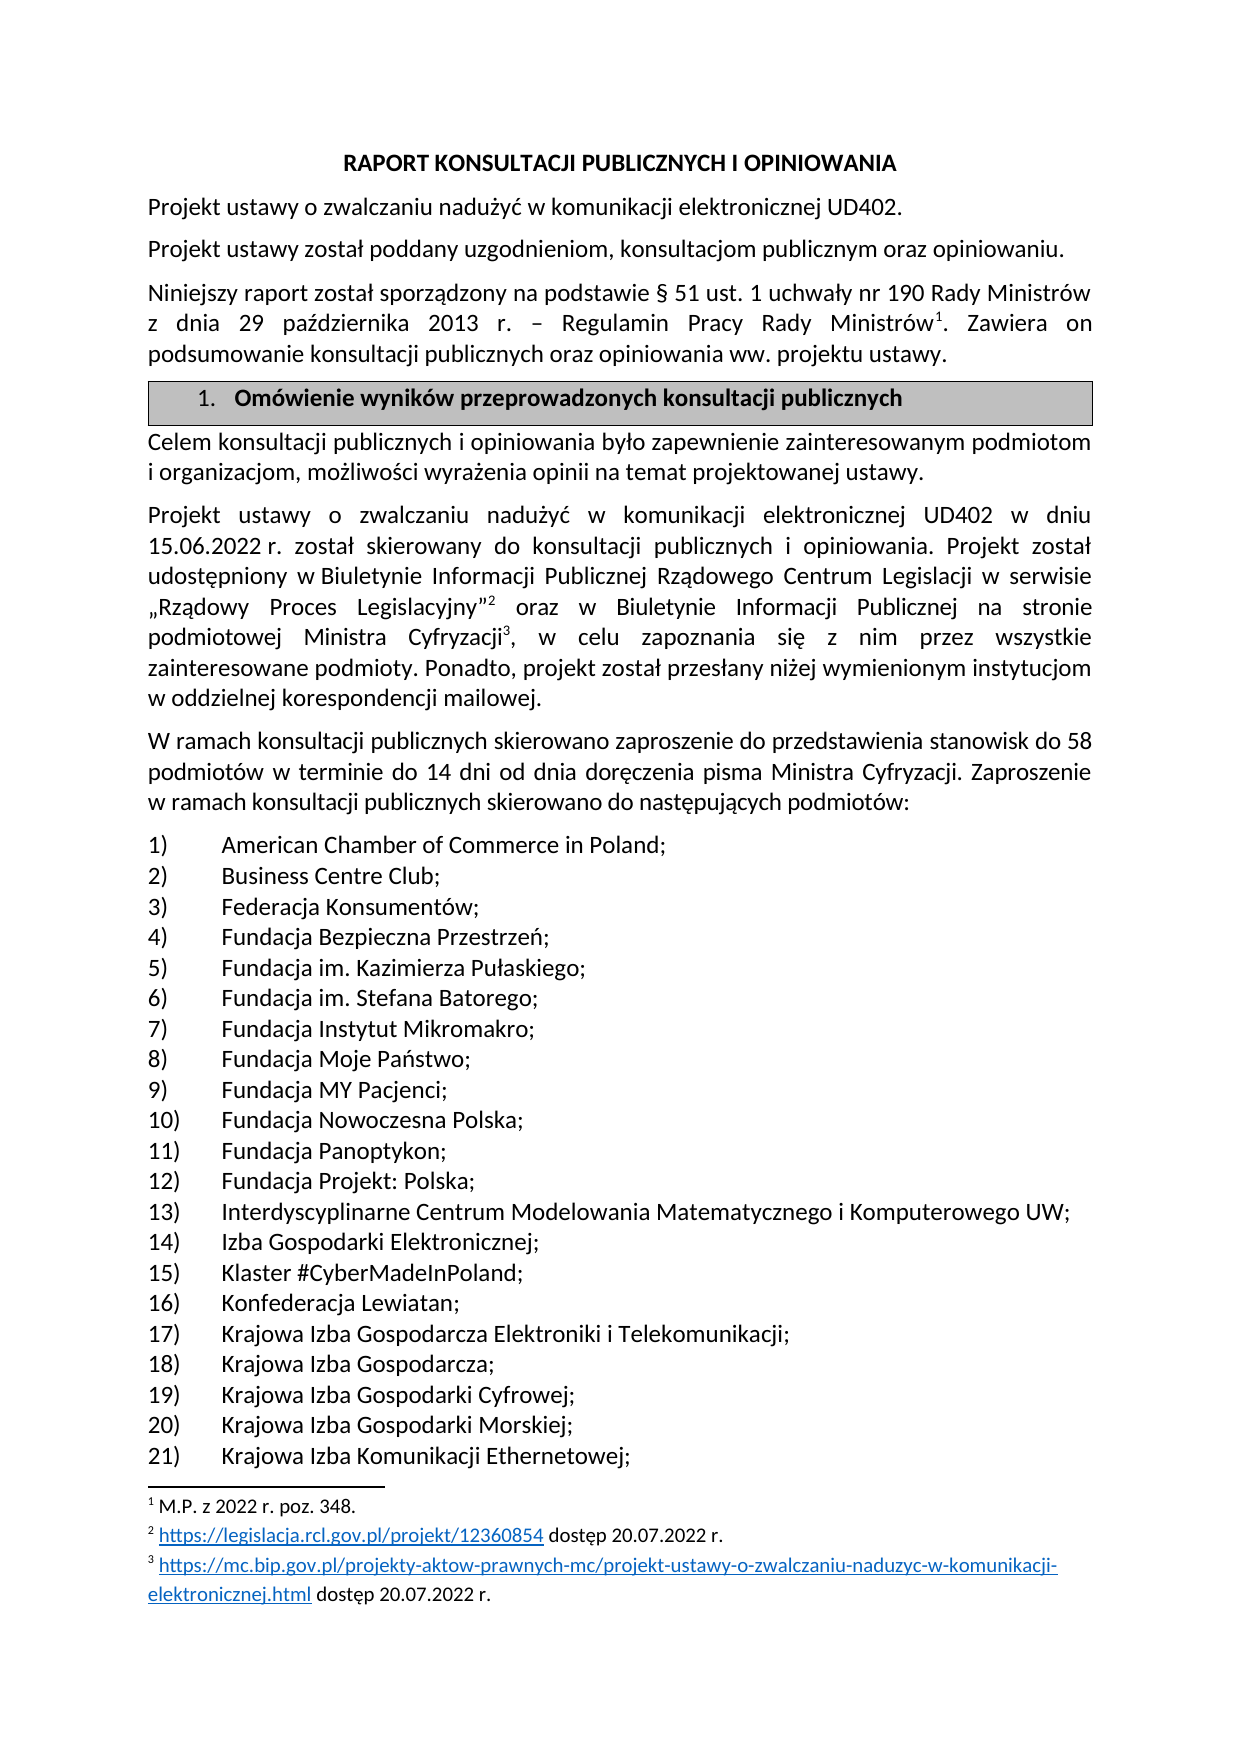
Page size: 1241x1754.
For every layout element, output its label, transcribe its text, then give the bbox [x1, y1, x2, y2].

text 16) Konfederacja Lewiatan; [148, 1287, 1093, 1318]
text 14) Izba Gospodarki Elektronicznej; [148, 1226, 1093, 1257]
text 15) Klaster #CyberMadeInPoland; [148, 1257, 1093, 1287]
text 18) Krajowa Izba Gospodarcza; [148, 1348, 1093, 1379]
text 10) Fundacja Nowoczesna Polska; [148, 1104, 1093, 1135]
text Projekt ustawy został poddany uzgodnieniom, konsultacjom publicznym oraz opiniowaniu. [148, 234, 1093, 264]
text 1) American Chamber of Commerce in Poland; [148, 829, 1093, 860]
text 9) Fundacja MY Pacjenci; [148, 1074, 1093, 1104]
text 19) Krajowa Izba Gospodarki Cyfrowej; [148, 1379, 1093, 1409]
text 5) Fundacja im. Kazimierza Pułaskiego; [148, 952, 1093, 982]
text RAPORT KONSULTACJI PUBLICZNYCH I OPINIOWANIA [148, 148, 1093, 178]
text 12) Fundacja Projekt: Polska; [148, 1165, 1093, 1196]
text 4) Fundacja Bezpieczna Przestrzeń; [148, 921, 1093, 952]
text 13) Interdyscyplinarne Centrum Modelowania Matematycznego i Komputerowego UW; [148, 1196, 1093, 1226]
text 17) Krajowa Izba Gospodarcza Elektroniki i Telekomunikacji; [148, 1318, 1093, 1348]
text 8) Fundacja Moje Państwo; [148, 1043, 1093, 1074]
text 20) Krajowa Izba Gospodarki Morskiej; [148, 1409, 1093, 1440]
text Projekt ustawy o zwalczaniu nadużyć w komunikacji elektronicznej UD402 w dniu 15.06.2022 r. został skierowany do konsultacji publicznych i opiniowania. Projekt został udostępniony w Biuletynie Informacji Publicznej Rządowego Centrum Legislacji w serwisie „Rządowy Proces Legislacyjny” oraz w Biuletynie Informacji Publicznej na stronie podmiotowej Ministra Cyfryzacji, w celu zapoznania się z nim przez wszystkie zainteresowane podmioty. Ponadto, projekt został przesłany niżej wymienionym instytucjom w oddzielnej korespondencji mailowej. [148, 499, 1093, 713]
text 11) Fundacja Panoptykon; [148, 1135, 1093, 1165]
text Projekt ustawy o zwalczaniu nadużyć w komunikacji elektronicznej UD402. [148, 191, 1093, 221]
table_header Omówienie wyników przeprowadzonych konsultacji publicznych [149, 382, 1092, 425]
text 7) Fundacja Instytut Mikromakro; [148, 1013, 1093, 1043]
text W ramach konsultacji publicznych skierowano zaproszenie do przedstawienia stanowisk do 58 podmiotów w terminie do 14 dni od dnia doręczenia pisma Ministra Cyfryzacji. Zaproszenie w ramach konsultacji publicznych skierowano do następujących podmiotów: [148, 726, 1093, 817]
text 3) Federacja Konsumentów; [148, 891, 1093, 921]
text Celem konsultacji publicznych i opiniowania było zapewnienie zainteresowanym podmiotom i organizacjom, możliwości wyrażenia opinii na temat projektowanej ustawy. [148, 426, 1093, 487]
text Niniejszy raport został sporządzony na podstawie § 51 ust. 1 uchwały nr 190 Rady Ministrów z dnia 29 października 2013 r. – Regulamin Pracy Rady Ministrów. Zawiera on podsumowanie konsultacji publicznych oraz opiniowania ww. projektu ustawy. [148, 277, 1093, 368]
text 2) Business Centre Club; [148, 860, 1093, 891]
text 6) Fundacja im. Stefana Batorego; [148, 982, 1093, 1013]
text 21) Krajowa Izba Komunikacji Ethernetowej; [148, 1440, 1093, 1471]
